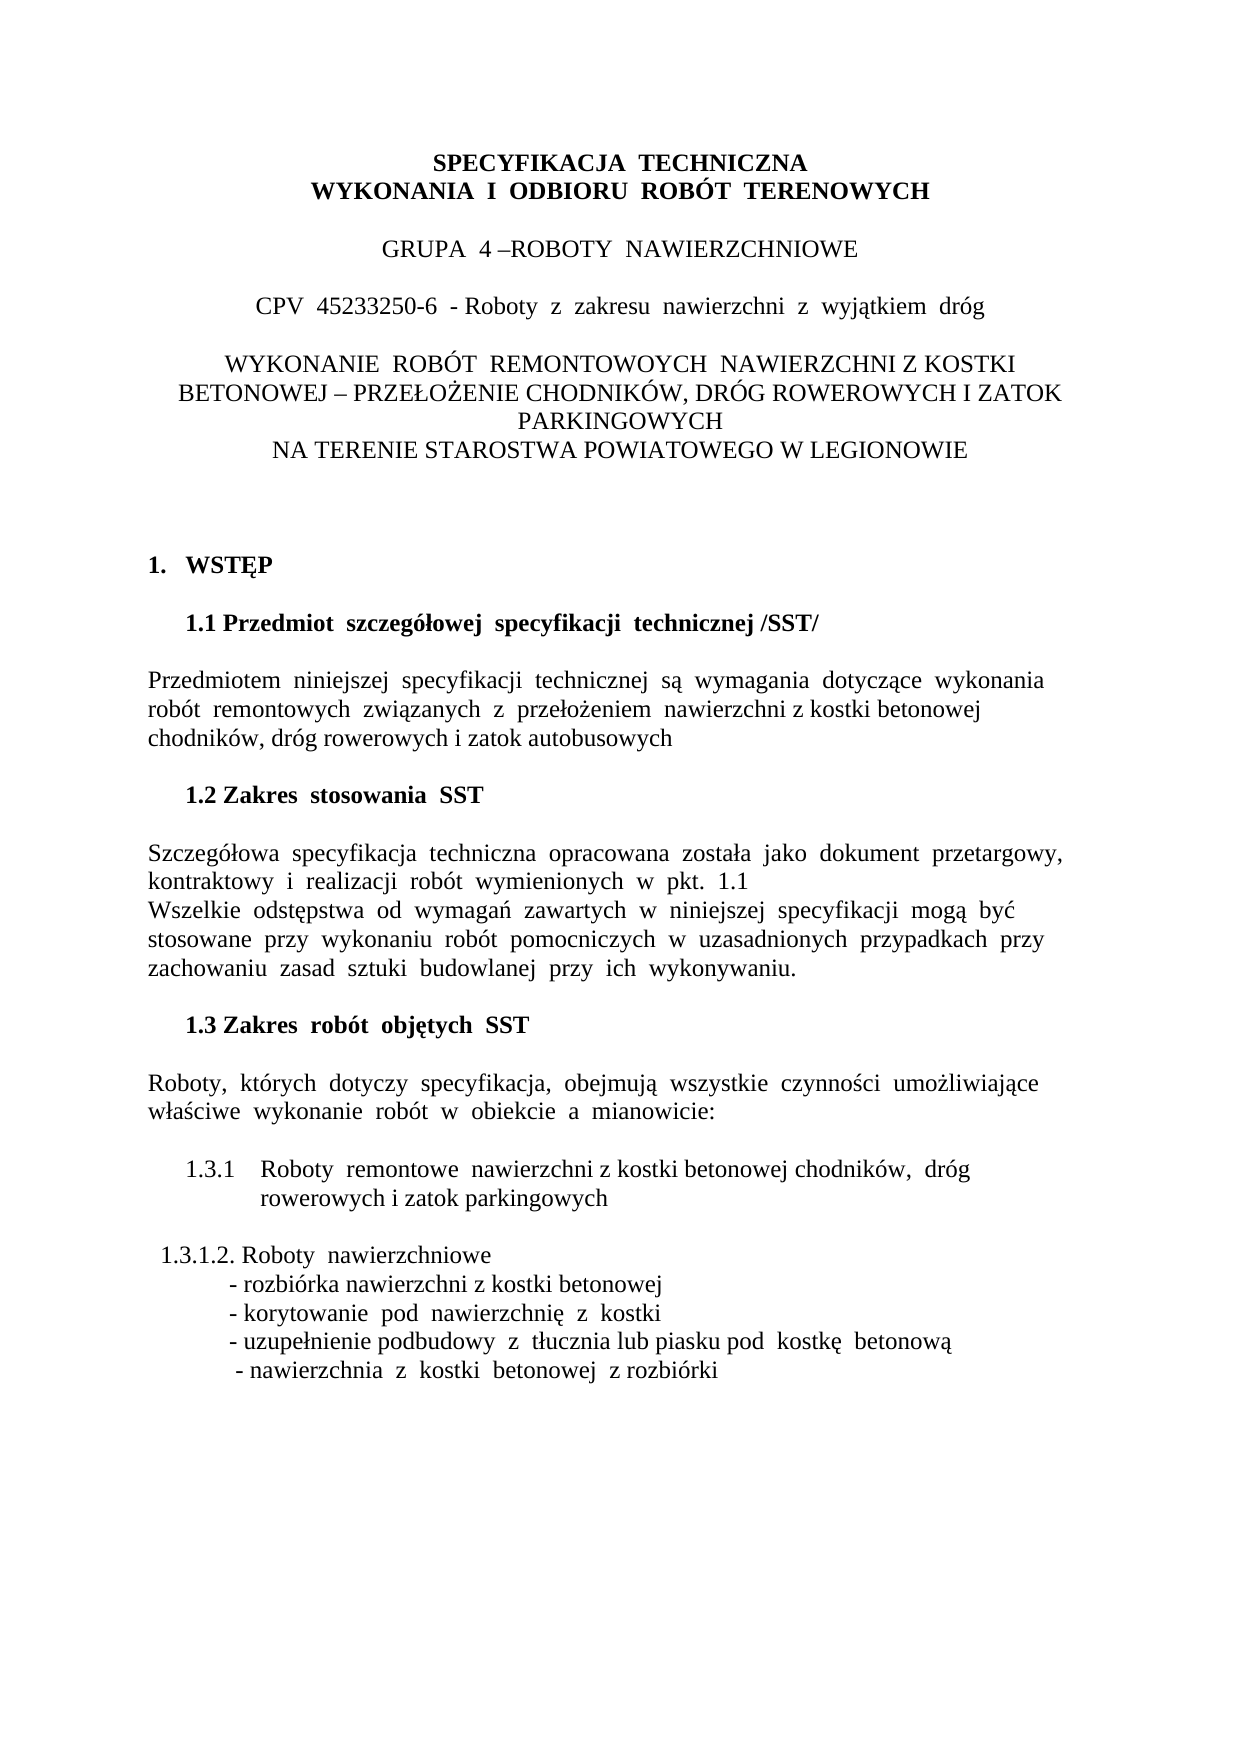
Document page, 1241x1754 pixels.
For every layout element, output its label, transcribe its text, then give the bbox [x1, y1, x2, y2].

text WYKONANIE ROBÓT REMONTOWOYCH NAWIERZCHNI Z KOSTKI BETONOWEJ – PRZEŁOŻENIE CHODNIKÓW, DRÓG ROWEROWYCH I ZATOK PARKINGOWYCH [148, 349, 1093, 435]
text - rozbiórka nawierzchni z kostki betonowej [148, 1269, 1093, 1298]
text 1.3.1.2. Roboty nawierzchniowe [148, 1240, 1093, 1269]
text - korytowanie pod nawierzchnię z kostki [148, 1298, 1093, 1326]
text Szczegółowa specyfikacja techniczna opracowana została jako dokument przetargowy, kontraktowy i realizacji robót wymienionych w pkt. 1.1 [148, 838, 1093, 895]
text WYKONANIA I ODBIORU ROBÓT TERENOWYCH [148, 176, 1093, 205]
text Roboty, których dotyczy specyfikacja, obejmują wszystkie czynności umożliwiające właściwe wykonanie robót w obiekcie a mianowicie: [148, 1068, 1093, 1125]
text - nawierzchnia z kostki betonowej z rozbiórki [148, 1355, 1093, 1384]
text CPV 45233250-6 - Roboty z zakresu nawierzchni z wyjątkiem dróg [148, 291, 1093, 320]
text GRUPA 4 –ROBOTY NAWIERZCHNIOWE [148, 234, 1093, 263]
list Zakres stosowania SST [185, 780, 1093, 809]
list WSTĘP [148, 550, 1093, 579]
list Zakres robót objętych SST [185, 1010, 1093, 1039]
text NA TERENIE STAROSTWA POWIATOWEGO W LEGIONOWIE [148, 435, 1093, 464]
text SPECYFIKACJA TECHNICZNA [148, 148, 1093, 176]
text Przedmiotem niniejszej specyfikacji technicznej są wymagania dotyczące wykonania robót remontowych związanych z przełożeniem nawierzchni z kostki betonowej chodników, dróg rowerowych i zatok autobusowych [148, 665, 1093, 751]
list Przedmiot szczegółowej specyfikacji technicznej /SST/ [185, 608, 1093, 636]
text - uzupełnienie podbudowy z tłucznia lub piasku pod kostkę betonową [148, 1326, 1093, 1355]
list Roboty remontowe nawierzchni z kostki betonowej chodników, dróg rowerowych i zatok parkingowych [185, 1154, 1093, 1211]
text Wszelkie odstępstwa od wymagań zawartych w niniejszej specyfikacji mogą być stosowane przy wykonaniu robót pomocniczych w uzasadnionych przypadkach przy zachowaniu zasad sztuki budowlanej przy ich wykonywaniu. [148, 895, 1093, 981]
